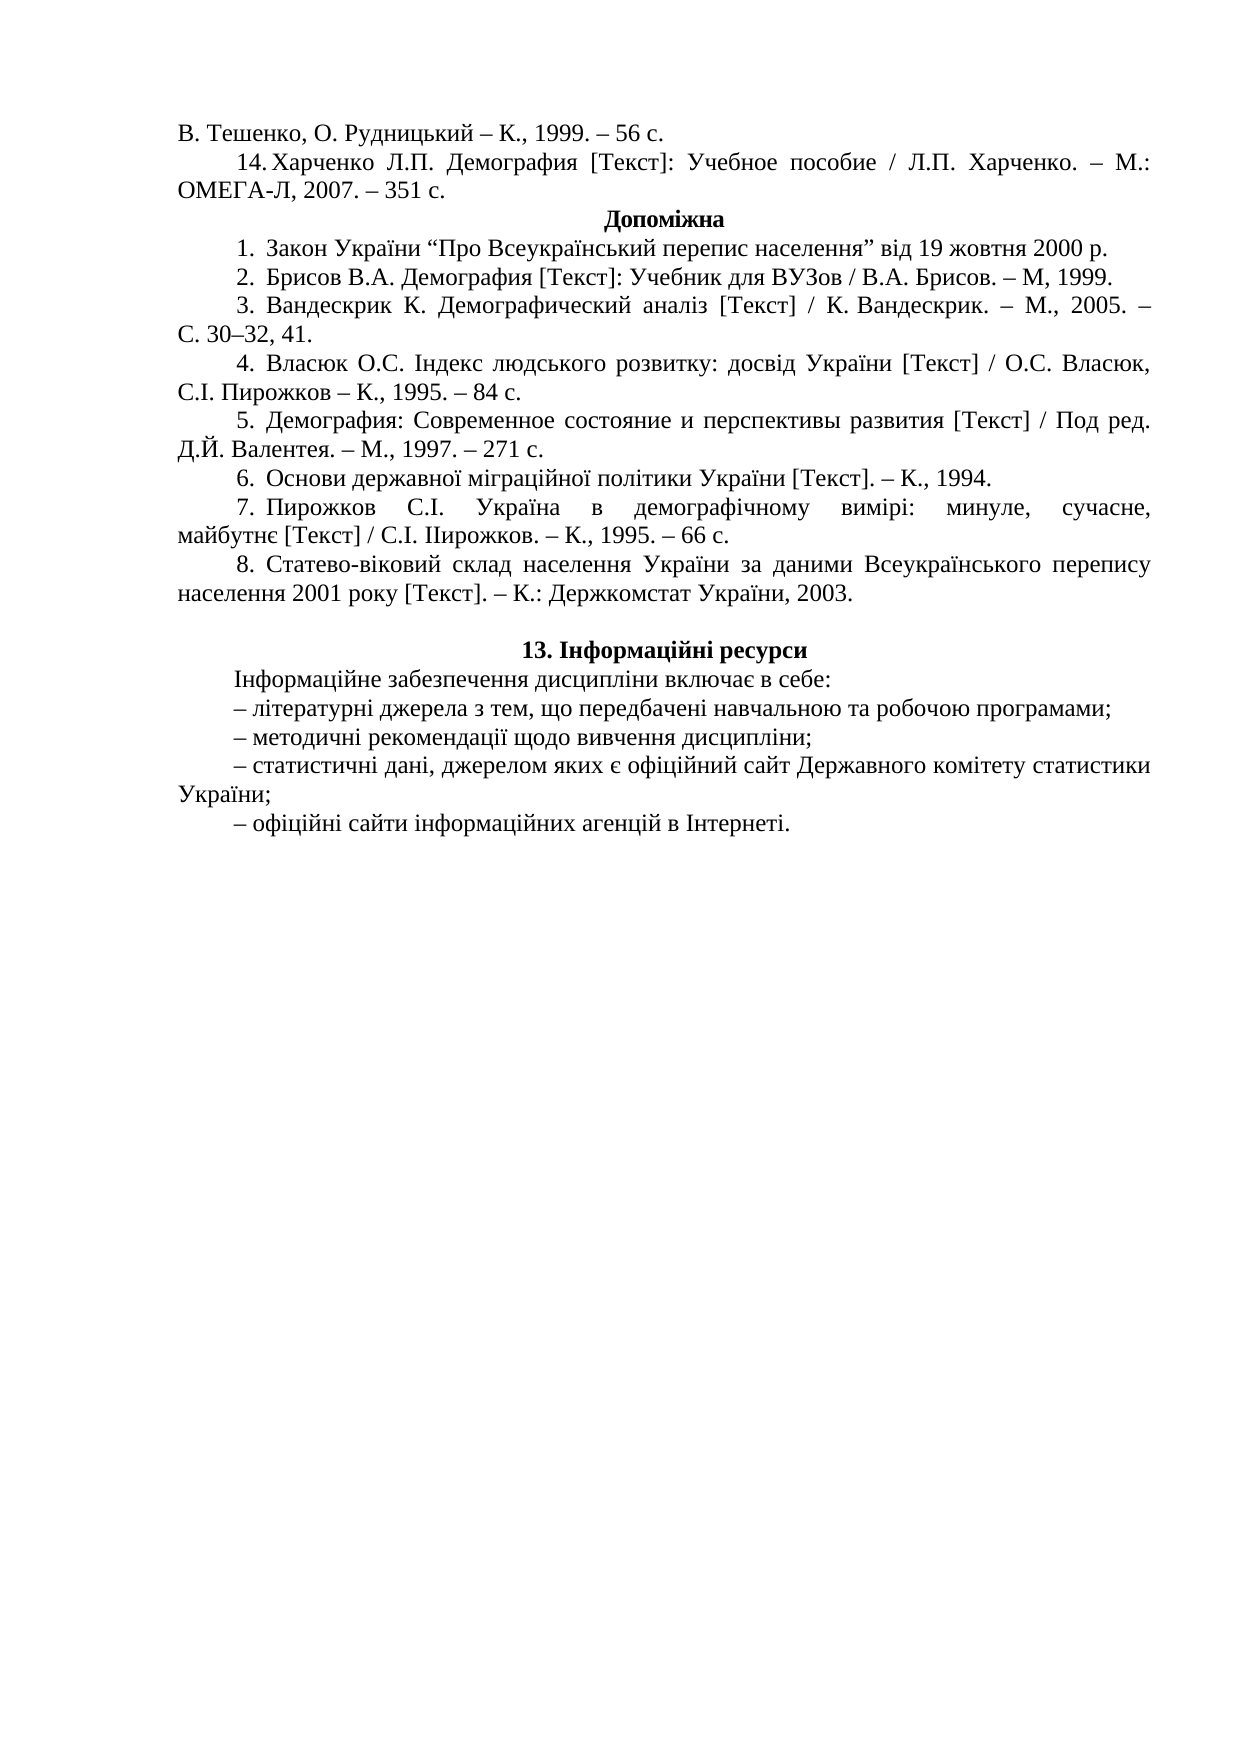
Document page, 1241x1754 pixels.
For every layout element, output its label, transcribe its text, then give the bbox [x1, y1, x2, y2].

list Демография: Современное состояние и перспективы развития [Текст] / Под ред. Д.Й. Валентея. – М., 1997. – 271 с. [177, 406, 1152, 463]
text 13. Інформаційні ресурси [177, 636, 1152, 664]
list Харченко Л.П. Демография [Текст]: Учебное пособие / Л.П. Харченко. – М.: ОМЕГА-Л, 2007. – 351 с. [177, 147, 1152, 204]
text Інформаційне забезпечення дисципліни включає в себе: [177, 664, 1152, 693]
list Власюк О.С. Індекс людського розвитку: досвід України [Текст] / О.С. Власюк, С.І. Пирожков – К., 1995. – 84 с. [177, 348, 1152, 406]
list Основи державної міграційної політики України [Текст]. – К., 1994. [177, 463, 1152, 492]
list Вандескрик К. Демографический аналіз [Текст] / К. Вандескрик. – М., 2005. – С. 30–32, 41. [177, 291, 1152, 348]
text – офіційні сайти інформаційних агенцій в Інтернеті. [177, 808, 1152, 837]
text – статистичні дані, джерелом яких є офіційний сайт Державного комітету статистики України; [177, 751, 1152, 808]
text Допоміжна [177, 204, 1152, 233]
list Закон України “Про Всеукраїнський перепис населення” від 19 жовтня 2000 р. [177, 233, 1152, 262]
list Статево-віковий склад населення України за даними Всеукраїнського перепису населення 2001 року [Текст]. – К.: Держкомстат України, 2003. [177, 549, 1152, 607]
text – літературні джерела з тем, що передбачені навчальною та робочою програмами; [177, 693, 1152, 722]
text – методичні рекомендації щодо вивчення дисципліни; [177, 722, 1152, 751]
list Брисов В.А. Демография [Текст]: Учебник для ВУЗов / В.А. Брисов. – М, 1999. [177, 262, 1152, 291]
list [177, 118, 1152, 147]
list Пирожков С.І. Україна в демографічному вимірі: минуле, сучасне, майбутнє [Текст] / С.І. ІІирожков. – К., 1995. – 66 с. [177, 492, 1152, 549]
